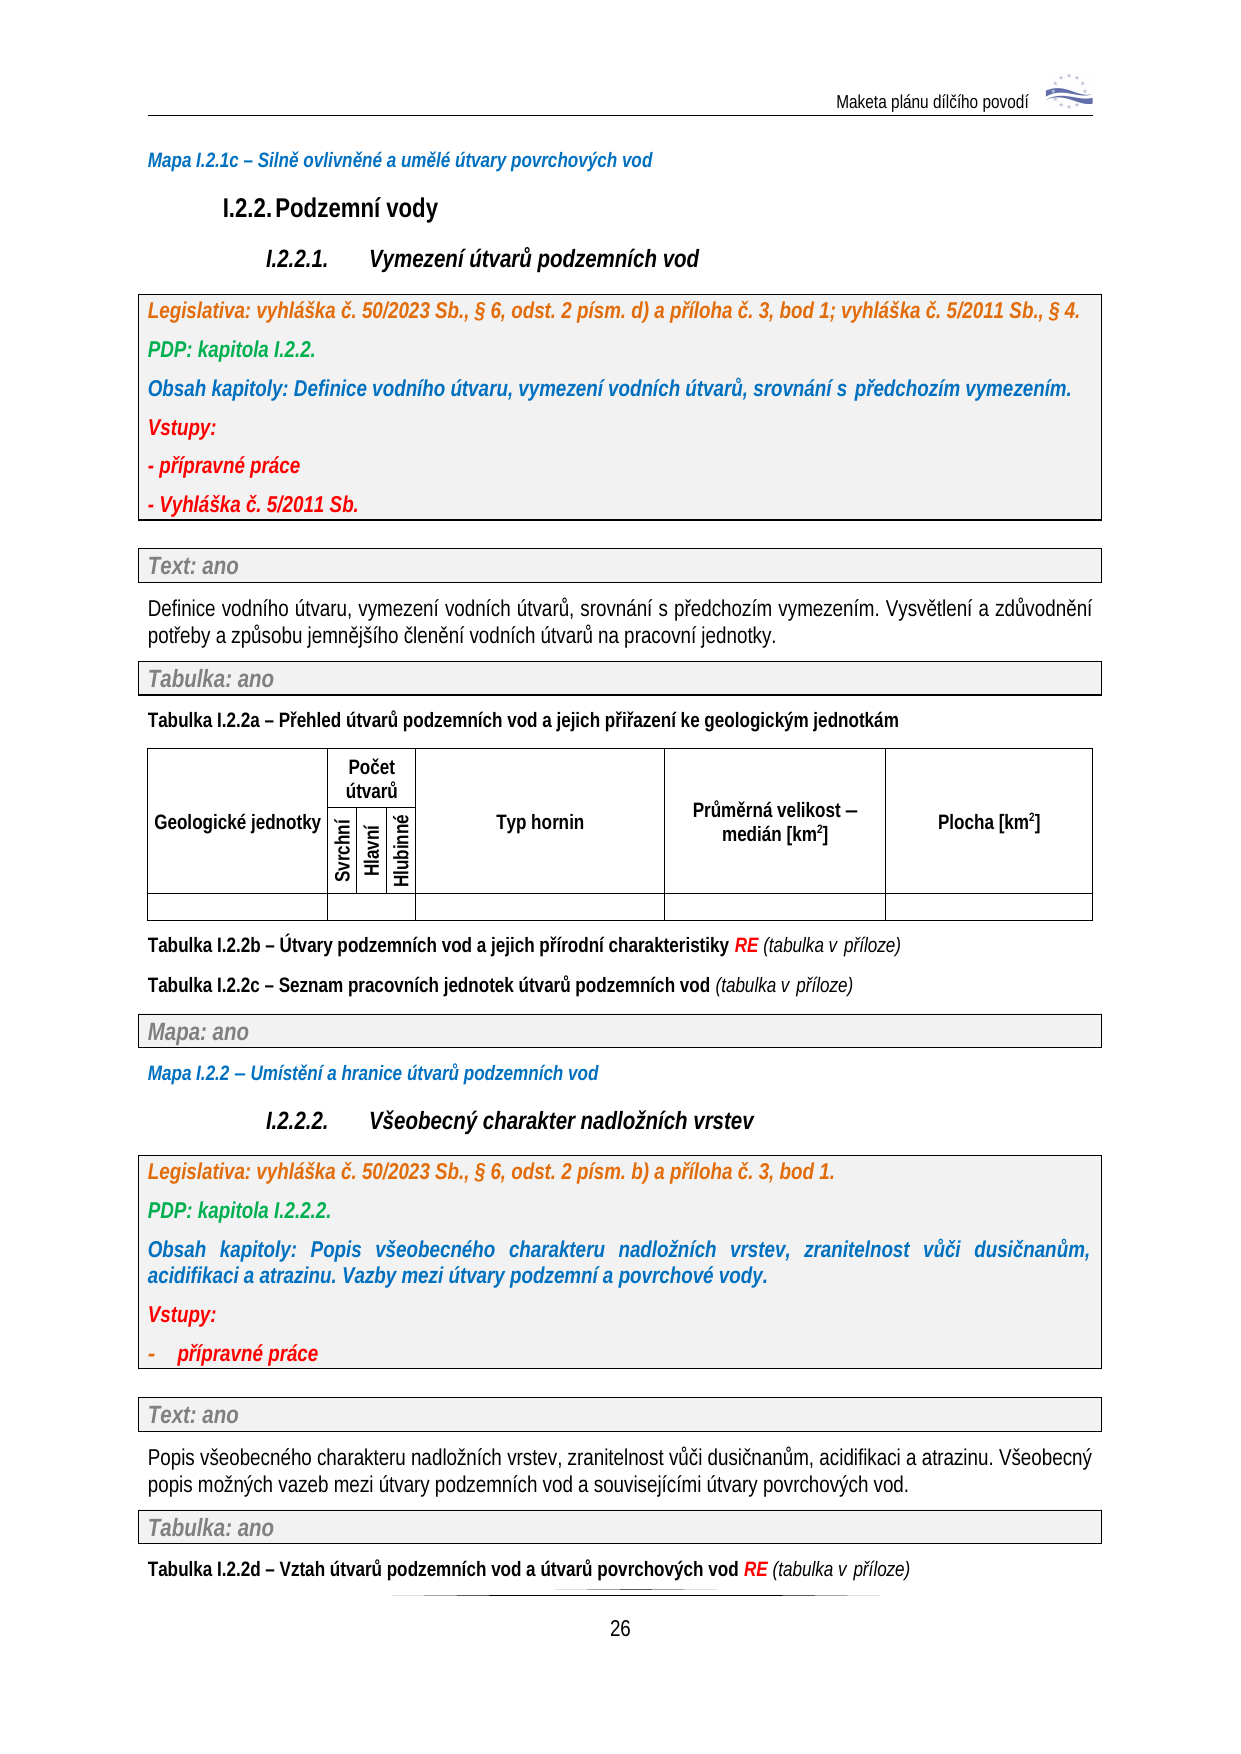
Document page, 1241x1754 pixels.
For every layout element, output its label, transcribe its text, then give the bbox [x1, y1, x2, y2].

text Obsah kapitoly: Definice vodního útvaru, vymezení vodních útvarů, srovnání s předchozím vymezením. [139, 371, 1101, 401]
text - přípravné práce [139, 449, 1101, 479]
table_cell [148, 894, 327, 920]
text Tabulka: ano [139, 662, 1101, 694]
text Text: ano [139, 549, 1101, 582]
text Tabulka I.2.2b – Útvary podzemních vod a jejich přírodní charakteristiky RE (tabulka v příloze) [148, 933, 1093, 957]
list přípravné práce [139, 1337, 1101, 1368]
text Vstupy: [139, 410, 1101, 440]
text Obsah kapitoly: Popis všeobecného charakteru nadložních vrstev, zranitelnost vůči dusičnanům, acidifikaci a atrazinu. Vazby mezi útvary podzemní a povrchové vody. [139, 1233, 1101, 1289]
text Vstupy: [139, 1298, 1101, 1328]
text PDP: kapitola I.2.2.2. [139, 1194, 1101, 1223]
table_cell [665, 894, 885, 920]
text Tabulka I.2.2d – Vztah útvarů podzemních vod a útvarů povrchových vod RE (tabulka v příloze) [148, 1557, 1093, 1581]
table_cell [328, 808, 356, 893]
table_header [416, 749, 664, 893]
text Text: ano [139, 1398, 1101, 1431]
picture [1045, 73, 1093, 109]
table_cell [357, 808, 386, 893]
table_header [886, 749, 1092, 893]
text Mapa I.2.2 – Umístění a hranice útvarů podzemních vod [148, 1061, 1093, 1085]
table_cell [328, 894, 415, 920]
text Tabulka I.2.2c – Seznam pracovních jednotek útvarů podzemních vod (tabulka v příloze) [148, 973, 1093, 997]
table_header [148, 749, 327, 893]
text Mapa I.2.1c – Silně ovlivněné a umělé útvary povrchových vod [148, 148, 1093, 172]
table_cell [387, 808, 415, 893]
text Podzemní vody [223, 192, 1093, 223]
text - Vyhláška č. 5/2011 Sb. [139, 488, 1101, 519]
text Tabulka: ano [139, 1511, 1101, 1543]
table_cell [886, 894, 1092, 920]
text Všeobecný charakter nadložních vrstev [266, 1106, 1093, 1134]
text Legislativa: vyhláška č. 50/2023 Sb., § 6, odst. 2 písm. b) a příloha č. 3, bod 1. [139, 1156, 1101, 1185]
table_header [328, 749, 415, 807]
text Definice vodního útvaru, vymezení vodních útvarů, srovnání s předchozím vymezením. Vysvětlení a zdůvodnění potřeby a způsobu jemnějšího členění vodních útvarů na pracovní jednotky. [148, 595, 1093, 648]
text Mapa: ano [139, 1015, 1101, 1047]
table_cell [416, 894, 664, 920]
text Vymezení útvarů podzemních vod [266, 244, 1093, 273]
text Legislativa: vyhláška č. 50/2023 Sb., § 6, odst. 2 písm. d) a příloha č. 3, bod 1; vyhláška č. 5/2011 Sb., § 4. [139, 295, 1101, 323]
text Tabulka I.2.2a – Přehled útvarů podzemních vod a jejich přiřazení ke geologickým jednotkám [148, 708, 1093, 732]
text Popis všeobecného charakteru nadložních vrstev, zranitelnost vůči dusičnanům, acidifikaci a atrazinu. Všeobecný popis možných vazeb mezi útvary podzemních vod a souvisejícími útvary povrchových vod. [148, 1444, 1093, 1497]
text PDP: kapitola I.2.2. [139, 333, 1101, 362]
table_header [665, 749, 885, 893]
